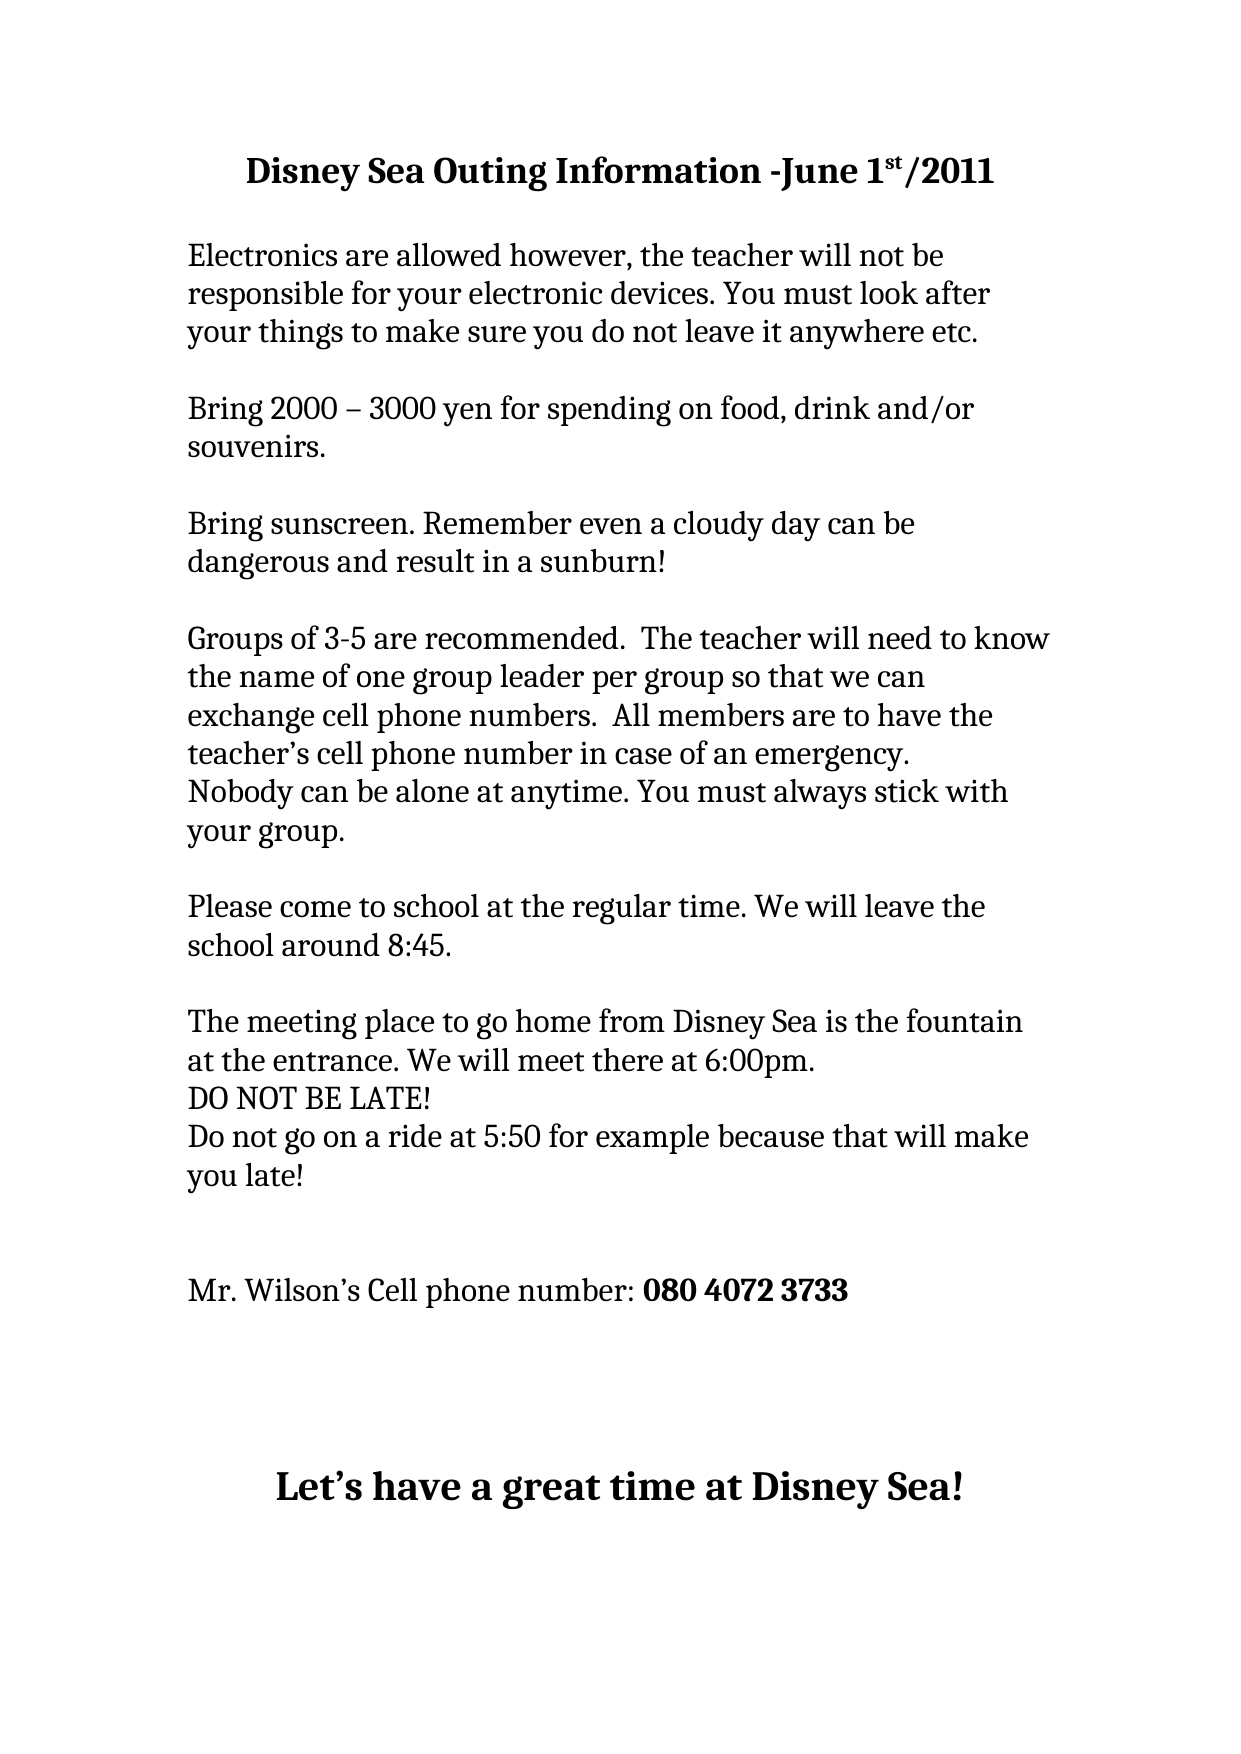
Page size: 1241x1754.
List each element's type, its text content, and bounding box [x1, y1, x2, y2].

text Nobody can be alone at anytime. You must always stick with your group. [187, 773, 1053, 849]
text Please come to school at the regular time. We will leave the school around 8:45. [187, 888, 1053, 964]
text DO NOT BE LATE! [187, 1079, 1053, 1118]
text Let’s have a great time at Disney Sea! [187, 1463, 1053, 1511]
text Disney Sea Outing Information -June 1st/2011 [187, 150, 1053, 193]
text Electronics are allowed however, the teacher will not be responsible for your electronic devices. You must look after your things to make sure you do not leave it anywhere etc. [187, 236, 1053, 351]
text Mr. Wilson’s Cell phone number: 080 4072 3733 [187, 1271, 1053, 1309]
text Groups of 3-5 are recommended. The teacher will need to know the name of one group leader per group so that we can exchange cell phone numbers. All members are to have the teacher’s cell phone number in case of an emergency. [187, 619, 1053, 773]
text Do not go on a ride at 5:50 for example because that will make you late! [187, 1118, 1053, 1194]
text Bring 2000 – 3000 yen for spending on food, drink and/or souvenirs. [187, 389, 1053, 466]
text Bring sunscreen. Remember even a cloudy day can be dangerous and result in a sunburn! [187, 504, 1053, 581]
text The meeting place to go home from Disney Sea is the fountain at the entrance. We will meet there at 6:00pm. [187, 1003, 1053, 1079]
